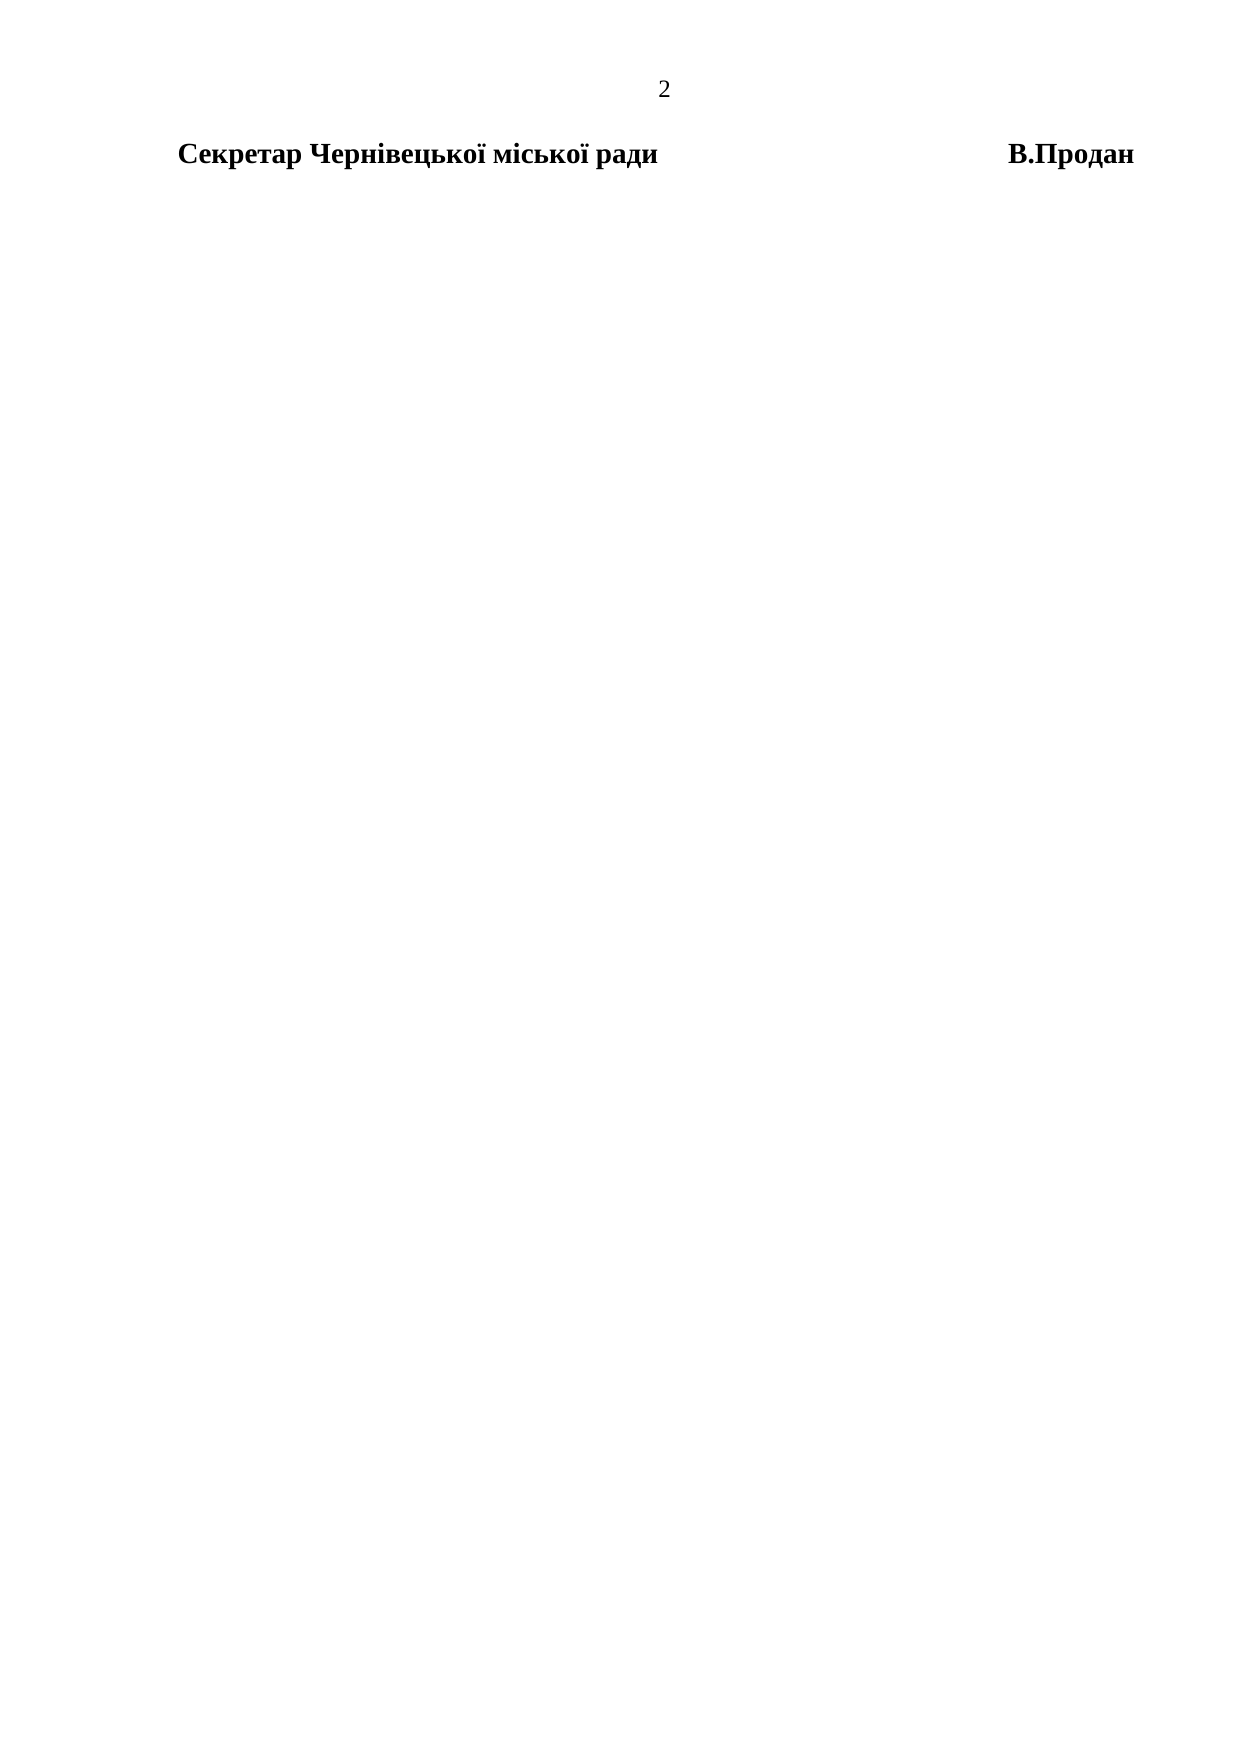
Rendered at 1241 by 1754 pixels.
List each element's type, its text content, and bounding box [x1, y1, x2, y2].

text Секретар Чернівецької міської ради В.Продан [177, 136, 1152, 169]
